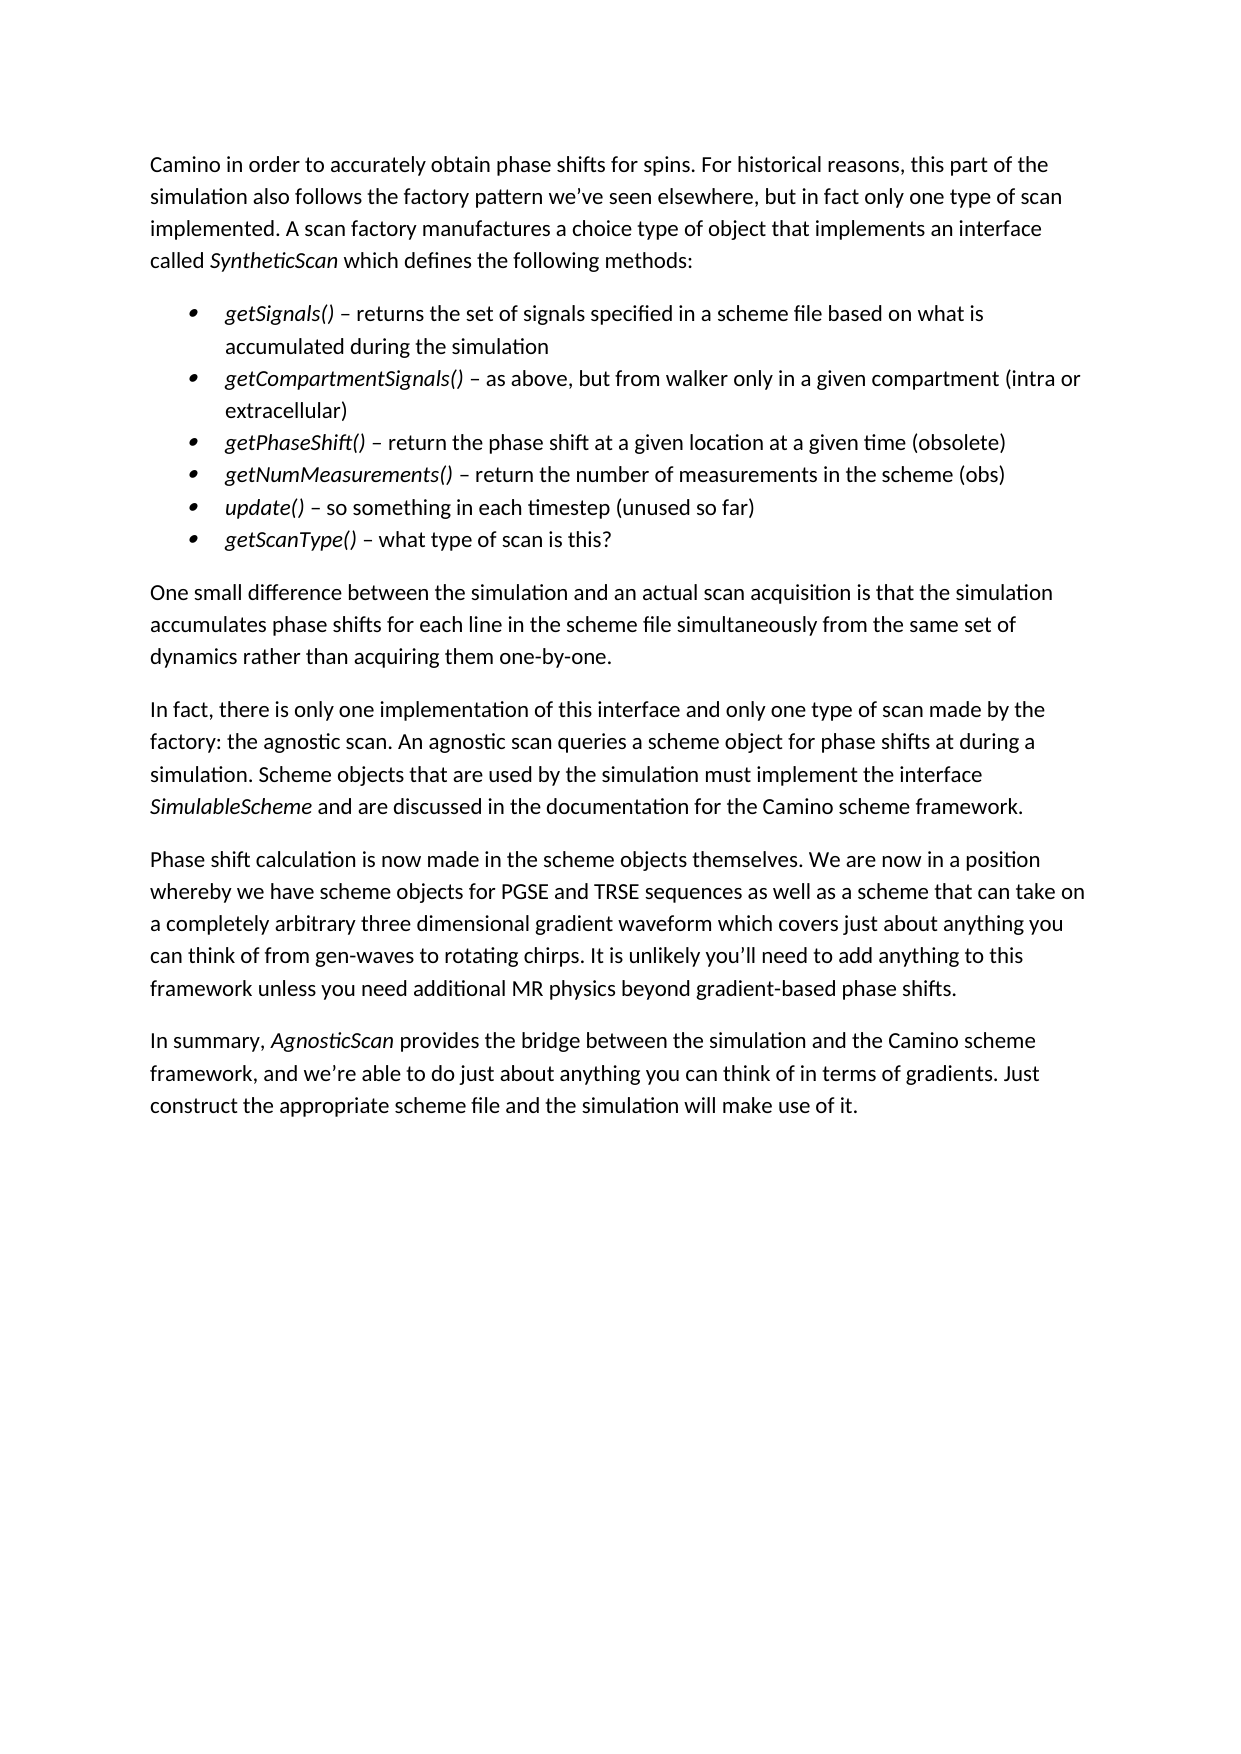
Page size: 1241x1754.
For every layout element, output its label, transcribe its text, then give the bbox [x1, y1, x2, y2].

list getSignals() – returns the set of signals specified in a scheme file based on what is accumulated during the simulation [187, 299, 1090, 360]
text In fact, there is only one implementation of this interface and only one type of scan made by the factory: the agnostic scan. An agnostic scan queries a scheme object for phase shifts at during a simulation. Scheme objects that are used by the simulation must implement the interface SimulableScheme and are discussed in the documentation for the Camino scheme framework. [150, 695, 1090, 820]
text In summary, AgnosticScan provides the bridge between the simulation and the Camino scheme framework, and we’re able to do just about anything you can think of in terms of gradients. Just construct the appropriate scheme file and the simulation will make use of it. [150, 1027, 1090, 1119]
list update() – so something in each timestep (unused so far) [187, 493, 1090, 521]
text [150, 150, 1090, 274]
list getCompartmentSignals() – as above, but from walker only in a given compartment (intra or extracellular) [187, 364, 1090, 424]
text Phase shift calculation is now made in the scheme objects themselves. We are now in a position whereby we have scheme objects for PGSE and TRSE sequences as well as a scheme that can take on a completely arbitrary three dimensional gradient waveform which covers just about anything you can think of from gen-waves to rotating chirps. It is unlikely you’ll need to add anything to this framework unless you need additional MR physics beyond gradient-based phase shifts. [150, 845, 1090, 1002]
list getPhaseShift() – return the phase shift at a given location at a given time (obsolete) [187, 428, 1090, 456]
text One small difference between the simulation and an actual scan acquisition is that the simulation accumulates phase shifts for each line in the scheme file simultaneously from the same set of dynamics rather than acquiring them one-by-one. [150, 578, 1090, 670]
list getNumMeasurements() – return the number of measurements in the scheme (obs) [187, 461, 1090, 488]
list getScanType() – what type of scan is this? [187, 525, 1090, 553]
